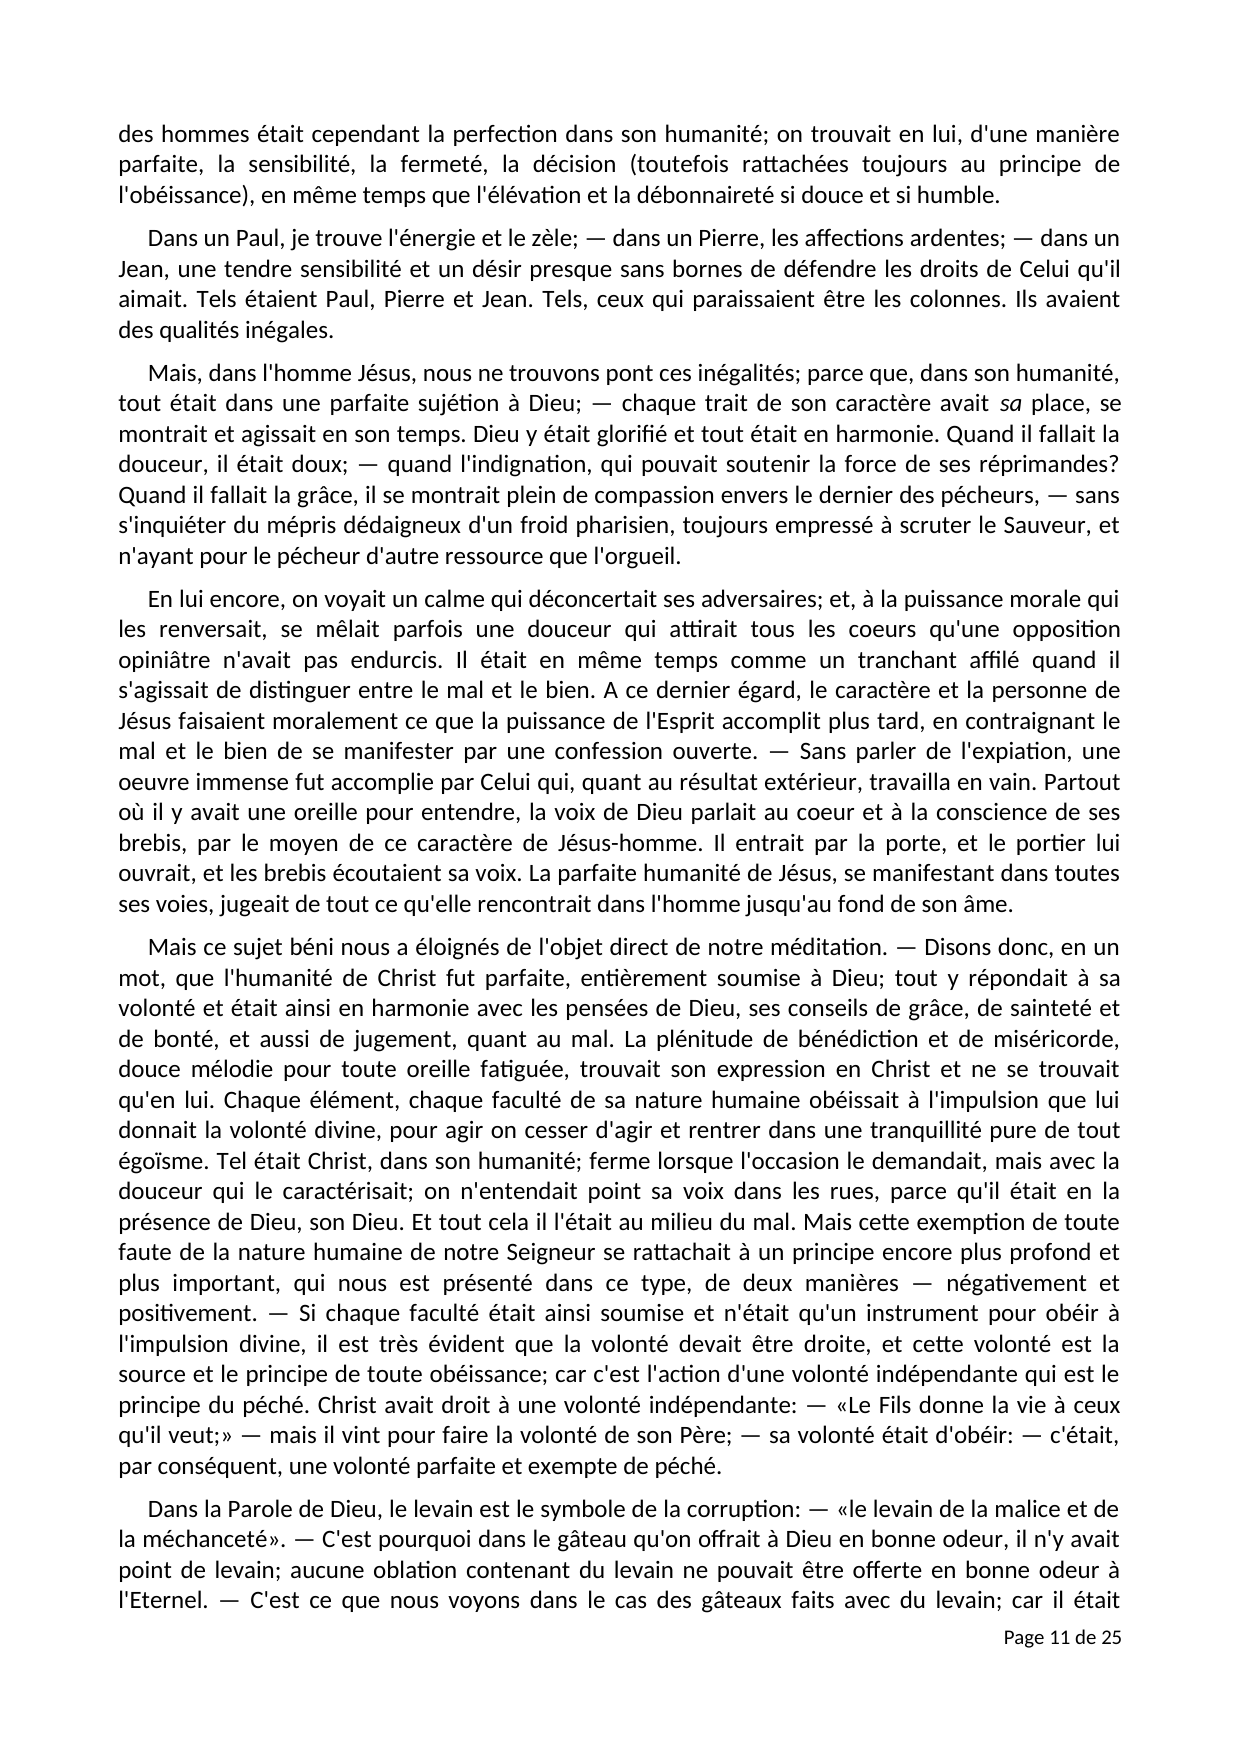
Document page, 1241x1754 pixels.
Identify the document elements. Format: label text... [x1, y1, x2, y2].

text Dans un Paul, je trouve l'énergie et le zèle; — dans un Pierre, les affections ardentes; — dans un Jean, une tendre sensibilité et un désir presque sans bornes de défendre les droits de Celui qu'il aimait. Tels étaient Paul, Pierre et Jean. Tels, ceux qui paraissaient être les colonnes. Ils avaient des qualités inégales. [118, 222, 1122, 344]
text Mais, dans l'homme Jésus, nous ne trouvons pont ces inégalités; parce que, dans son humanité, tout était dans une parfaite sujétion à Dieu; — chaque trait de son caractère avait sa place, se montrait et agissait en son temps. Dieu y était glorifié et tout était en harmonie. Quand il fallait la douceur, il était doux; — quand l'indignation, qui pouvait soutenir la force de ses réprimandes? Quand il fallait la grâce, il se montrait plein de compassion envers le dernier des pécheurs, — sans s'inquiéter du mépris dédaigneux d'un froid pharisien, toujours empressé à scruter le Sauveur, et n'ayant pour le pécheur d'autre ressource que l'orgueil. [118, 357, 1122, 570]
text Mais ce sujet béni nous a éloignés de l'objet direct de notre méditation. — Disons donc, en un mot, que l'humanité de Christ fut parfaite, entièrement soumise à Dieu; tout y répondait à sa volonté et était ainsi en harmonie avec les pensées de Dieu, ses conseils de grâce, de sainteté et de bonté, et aussi de jugement, quant au mal. La plénitude de bénédiction et de miséricorde, douce mélodie pour toute oreille fatiguée, trouvait son expression en Christ et ne se trouvait qu'en lui. Chaque élément, chaque faculté de sa nature humaine obéissait à l'impulsion que lui donnait la volonté divine, pour agir on cesser d'agir et rentrer dans une tranquillité pure de tout égoïsme. Tel était Christ, dans son humanité; ferme lorsque l'occasion le demandait, mais avec la douceur qui le caractérisait; on n'entendait point sa voix dans les rues, parce qu'il était en la présence de Dieu, son Dieu. Et tout cela il l'était au milieu du mal. Mais cette exemption de toute faute de la nature humaine de notre Seigneur se rattachait à un principe encore plus profond et plus important, qui nous est présenté dans ce type, de deux manières — négativement et positivement. — Si chaque faculté était ainsi soumise et n'était qu'un instrument pour obéir à l'impulsion divine, il est très évident que la volonté devait être droite, et cette volonté est la source et le principe de toute obéissance; car c'est l'action d'une volonté indépendante qui est le principe du péché. Christ avait droit à une volonté indépendante: — «Le Fils donne la vie à ceux qu'il veut;» — mais il vint pour faire la volonté de son Père; — sa volonté était d'obéir: — c'était, par conséquent, une volonté parfaite et exempte de péché. [118, 931, 1122, 1481]
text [118, 1493, 1122, 1615]
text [118, 118, 1122, 210]
text En lui encore, on voyait un calme qui déconcertait ses adversaires; et, à la puissance morale qui les renversait, se mêlait parfois une douceur qui attirait tous les coeurs qu'une opposition opiniâtre n'avait pas endurcis. Il était en même temps comme un tranchant affilé quand il s'agissait de distinguer entre le mal et le bien. A ce dernier égard, le caractère et la personne de Jésus faisaient moralement ce que la puissance de l'Esprit accomplit plus tard, en contraignant le mal et le bien de se manifester par une confession ouverte. — Sans parler de l'expiation, une oeuvre immense fut accomplie par Celui qui, quant au résultat extérieur, travailla en vain. Partout où il y avait une oreille pour entendre, la voix de Dieu parlait au coeur et à la conscience de ses brebis, par le moyen de ce caractère de Jésus-homme. Il entrait par la porte, et le portier lui ouvrait, et les brebis écoutaient sa voix. La parfaite humanité de Jésus, se manifestant dans toutes ses voies, jugeait de tout ce qu'elle rencontrait dans l'homme jusqu'au fond de son âme. [118, 583, 1122, 919]
